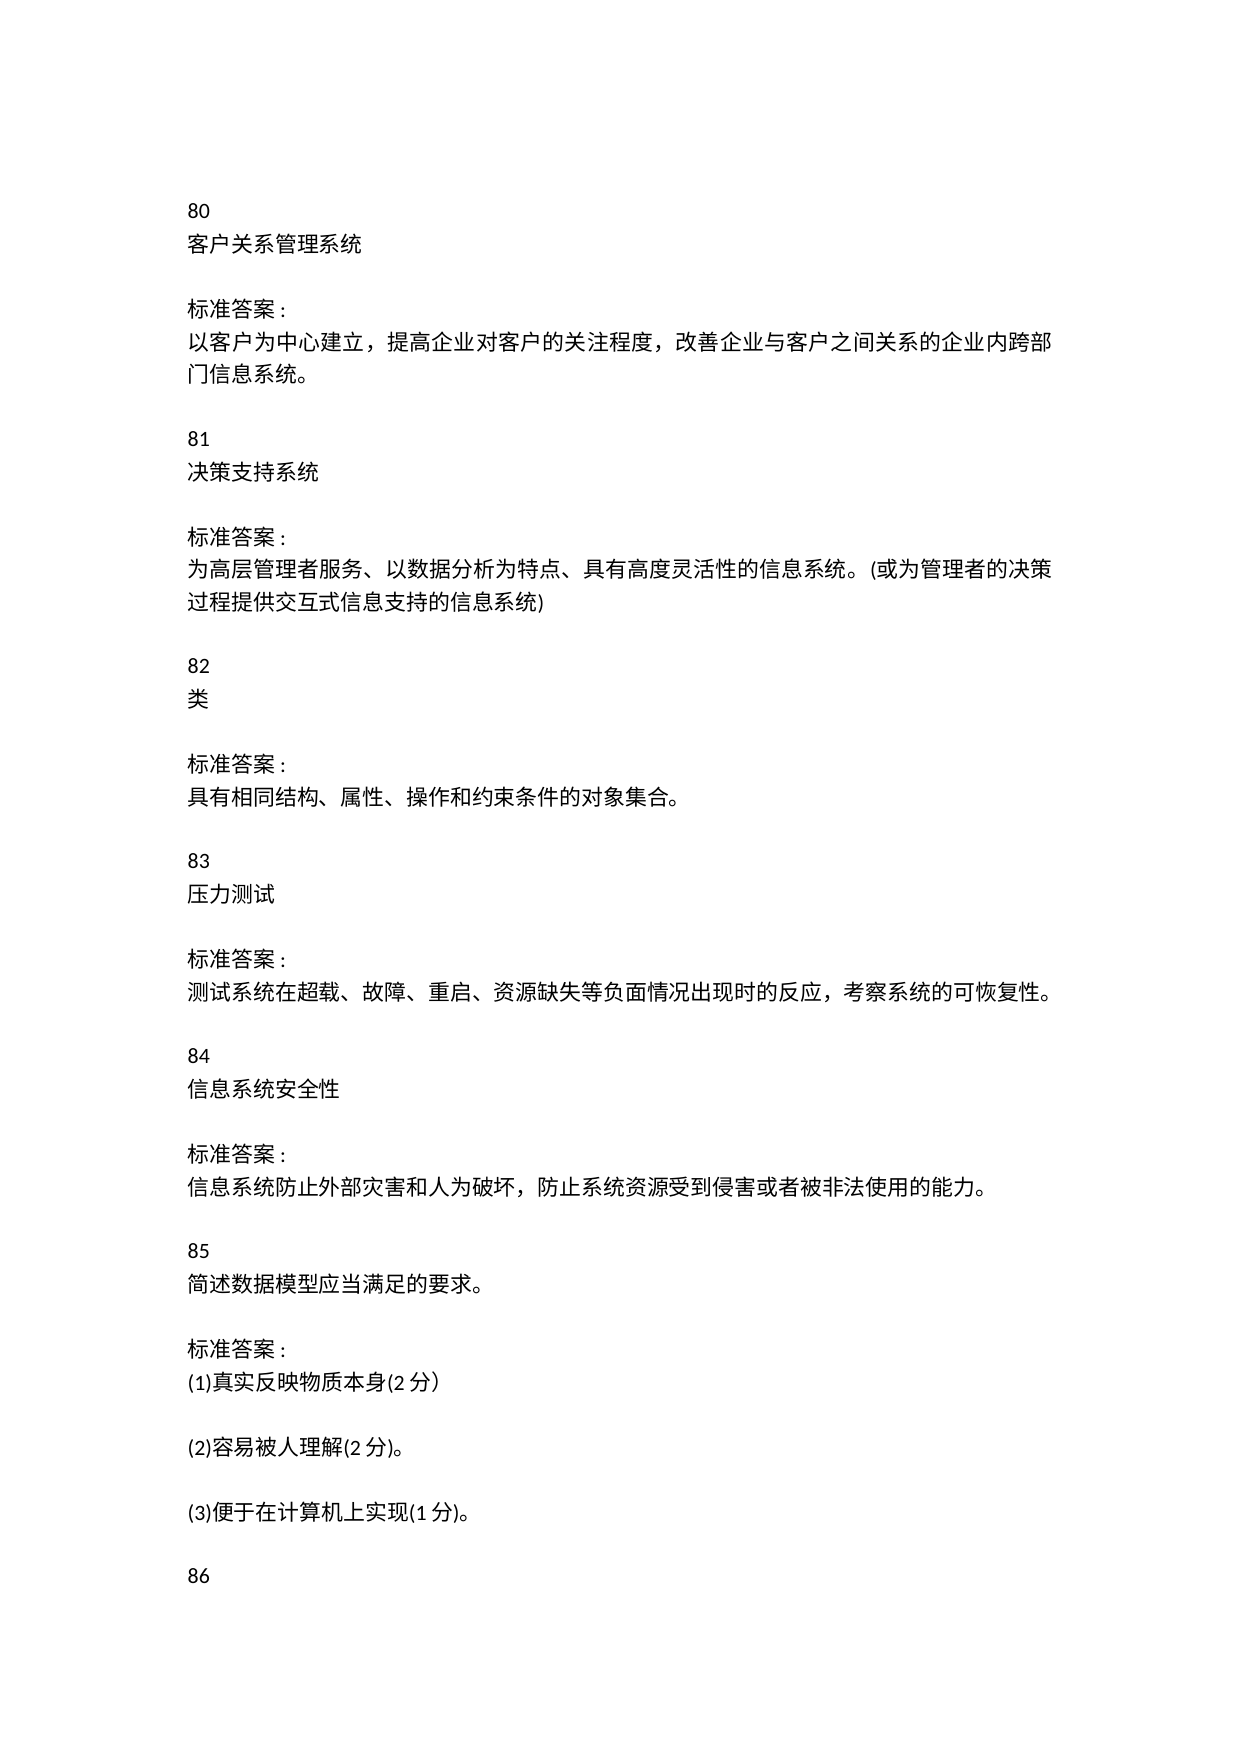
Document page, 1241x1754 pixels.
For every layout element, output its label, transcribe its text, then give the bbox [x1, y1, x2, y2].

text 为高层管理者服务、以数据分析为特点、具有高度灵活性的信息系统。(或为管理者的决策过程提供交互式信息支持的信息系统) [187, 552, 1053, 617]
text 标准答案 : [187, 519, 1053, 552]
text 简述数据模型应当满足的要求。 [187, 1267, 1053, 1299]
text 标准答案 : [187, 1332, 1053, 1364]
text 决策支持系统 [187, 454, 1053, 487]
text 83 [187, 844, 1053, 877]
text 客户关系管理系统 [187, 227, 1053, 259]
text 86 [187, 1559, 1053, 1592]
text 85 [187, 1234, 1053, 1267]
text 标准答案 : [187, 1137, 1053, 1169]
text 信息系统防止外部灾害和人为破坏，防止系统资源受到侵害或者被非法使用的能力。 [187, 1169, 1053, 1202]
text 81 [187, 422, 1053, 454]
text 标准答案 : [187, 747, 1053, 779]
text 以客户为中心建立，提高企业对客户的关注程度，改善企业与客户之间关系的企业内跨部门信息系统。 [187, 324, 1053, 389]
text 压力测试 [187, 877, 1053, 909]
text 82 [187, 649, 1053, 682]
text 84 [187, 1039, 1053, 1072]
text 标准答案 : [187, 942, 1053, 974]
text 类 [187, 682, 1053, 714]
text (1)真实反映物质本身(2分） [187, 1364, 1053, 1397]
text 信息系统安全性 [187, 1072, 1053, 1104]
text (2)容易被人理解(2分)。 [187, 1429, 1053, 1462]
text 标准答案 : [187, 292, 1053, 324]
text 测试系统在超载、故障、重启、资源缺失等负面情况出现时的反应，考察系统的可恢复性。 [187, 974, 1053, 1007]
text 80 [187, 194, 1053, 227]
text 具有相同结构、属性、操作和约束条件的对象集合。 [187, 779, 1053, 812]
text (3)便于在计算机上实现(1分)。 [187, 1494, 1053, 1527]
